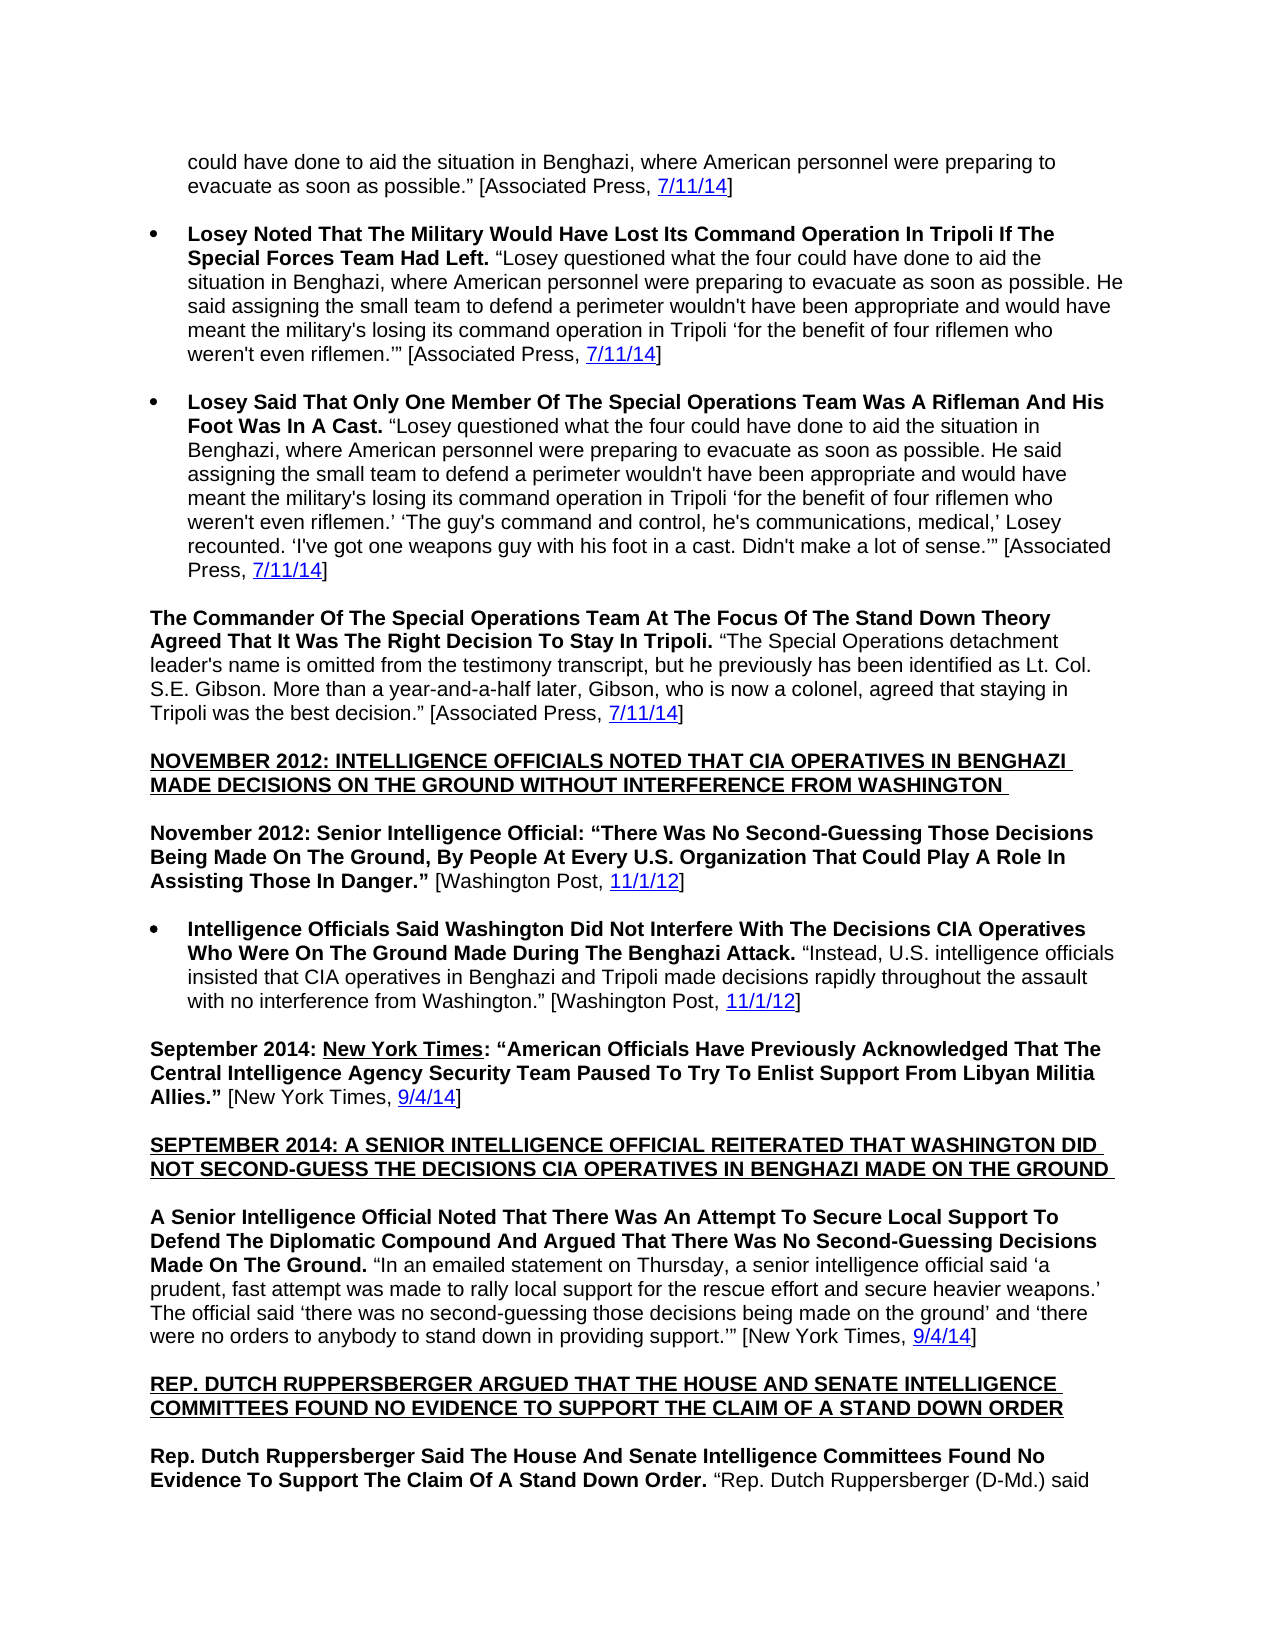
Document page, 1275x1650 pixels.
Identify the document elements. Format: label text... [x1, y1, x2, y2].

text REP. DUTCH RUPPERSBERGER ARGUED THAT THE HOUSE AND SENATE INTELLIGENCE COMMITTEES FOUND NO EVIDENCE TO SUPPORT THE CLAIM OF A STAND DOWN ORDER [150, 1372, 1125, 1420]
list Losey Noted That The Military Would Have Lost Its Command Operation In Tripoli If The Special Forces Team Had Left. “Losey questioned what the four could have done to aid the situation in Benghazi, where American personnel were preparing to evacuate as soon as possible. He said assigning the small team to defend a perimeter wouldn't have been appropriate and would have meant the military's losing its command operation in Tripoli ‘for the benefit of four riflemen who weren't even riflemen.’” [Associated Press, 7/11/14] [150, 222, 1125, 366]
list Intelligence Officials Said Washington Did Not Interfere With The Decisions CIA Operatives Who Were On The Ground Made During The Benghazi Attack. “Instead, U.S. intelligence officials insisted that CIA operatives in Benghazi and Tripoli made decisions rapidly throughout the assault with no interference from Washington.” [Washington Post, 11/1/12] [150, 917, 1125, 1013]
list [150, 150, 1125, 198]
list Losey Said That Only One Member Of The Special Operations Team Was A Rifleman And His Foot Was In A Cast. “Losey questioned what the four could have done to aid the situation in Benghazi, where American personnel were preparing to evacuate as soon as possible. He said assigning the small team to defend a perimeter wouldn't have been appropriate and would have meant the military's losing its command operation in Tripoli ‘for the benefit of four riflemen who weren't even riflemen.’ ‘The guy's command and control, he's communications, medical,’ Losey recounted. ‘I've got one weapons guy with his foot in a cast. Didn't make a lot of sense.’” [Associated Press, 7/11/14] [150, 390, 1125, 581]
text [150, 1444, 1125, 1492]
text September 2014: New York Times: “American Officials Have Previously Acknowledged That The Central Intelligence Agency Security Team Paused To Try To Enlist Support From Libyan Militia Allies.” [New York Times, 9/4/14] [150, 1037, 1125, 1109]
text The Commander Of The Special Operations Team At The Focus Of The Stand Down Theory Agreed That It Was The Right Decision To Stay In Tripoli. “The Special Operations detachment leader's name is omitted from the testimony transcript, but he previously has been identified as Lt. Col. S.E. Gibson. More than a year-and-a-half later, Gibson, who is now a colonel, agreed that staying in Tripoli was the best decision.” [Associated Press, 7/11/14] [150, 605, 1125, 725]
text SEPTEMBER 2014: A SENIOR INTELLIGENCE OFFICIAL REITERATED THAT WASHINGTON DID NOT SECOND-GUESS THE DECISIONS CIA OPERATIVES IN BENGHAZI MADE ON THE GROUND [150, 1133, 1125, 1181]
text November 2012: Senior Intelligence Official: “There Was No Second-Guessing Those Decisions Being Made On The Ground, By People At Every U.S. Organization That Could Play A Role In Assisting Those In Danger.” [Washington Post, 11/1/12] [150, 821, 1125, 893]
text NOVEMBER 2012: INTELLIGENCE OFFICIALS NOTED THAT CIA OPERATIVES IN BENGHAZI MADE DECISIONS ON THE GROUND WITHOUT INTERFERENCE FROM WASHINGTON [150, 749, 1125, 797]
text A Senior Intelligence Official Noted That There Was An Attempt To Secure Local Support To Defend The Diplomatic Compound And Argued That There Was No Second-Guessing Decisions Made On The Ground. “In an emailed statement on Thursday, a senior intelligence official said ‘a prudent, fast attempt was made to rally local support for the rescue effort and secure heavier weapons.’ The official said ‘there was no second-guessing those decisions being made on the ground’ and ‘there were no orders to anybody to stand down in providing support.’” [New York Times, 9/4/14] [150, 1204, 1125, 1348]
